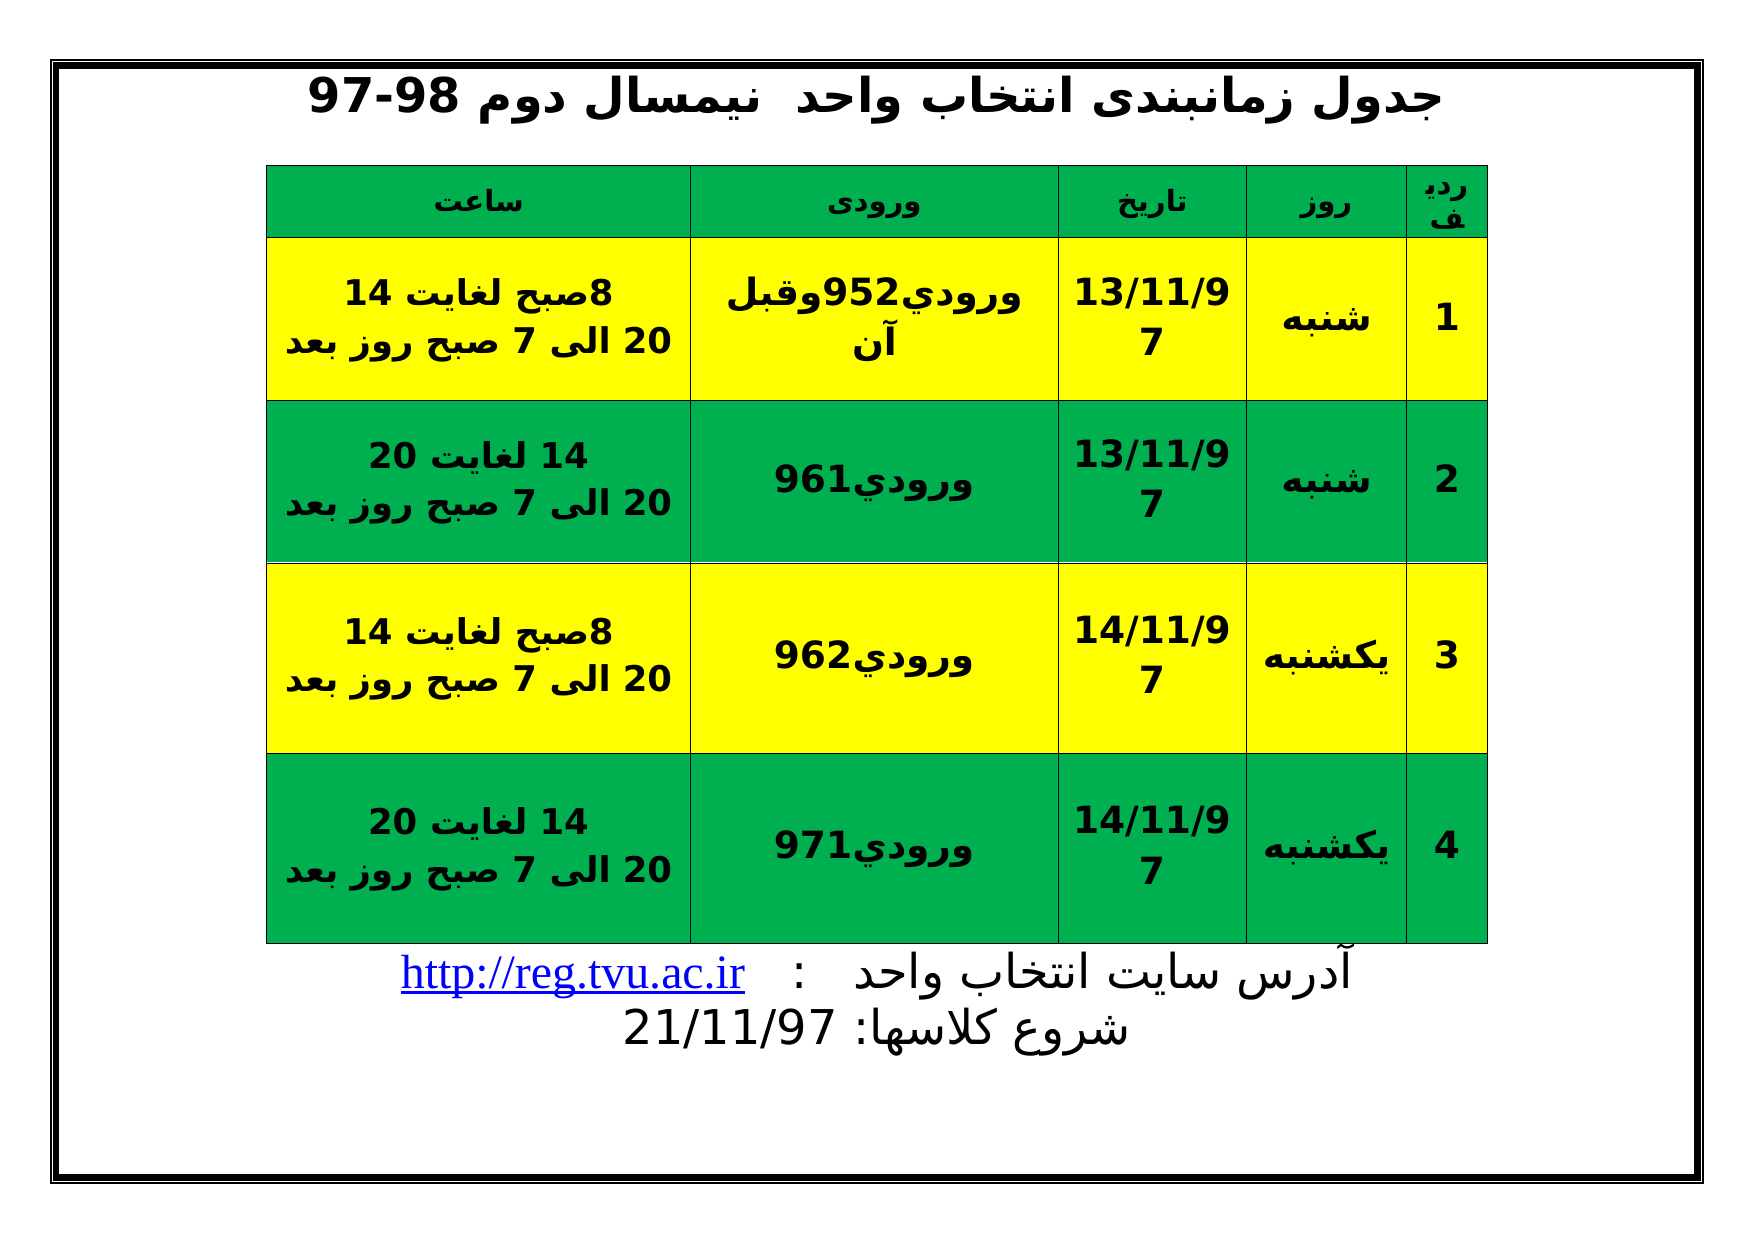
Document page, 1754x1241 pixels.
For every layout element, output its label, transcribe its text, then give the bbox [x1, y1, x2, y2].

table_cell شنبه [1247, 238, 1406, 400]
table_cell 13/11/97 [1059, 401, 1246, 562]
table_cell 1 [1407, 238, 1487, 400]
table_cell ورودي961 [691, 401, 1058, 562]
table_header ساعت [267, 166, 690, 237]
table_cell 14/11/97 [1059, 564, 1246, 753]
table_cell ورودي952وقبل آن [691, 238, 1058, 400]
table_header روز [1247, 166, 1406, 237]
table_cell یکشنبه [1247, 564, 1406, 753]
table_header ورودی [691, 166, 1058, 237]
table_cell ورودي971 [691, 754, 1058, 943]
table_cell 14 لغايت 20 20 الی 7 صبح روز بعد [267, 401, 690, 562]
table_cell 2 [1407, 401, 1487, 562]
table_cell 13/11/97 [1059, 238, 1246, 400]
table_cell 3 [1407, 564, 1487, 753]
table_cell 14 لغايت 20 20 الی 7 صبح روز بعد [267, 754, 690, 943]
table_cell 14/11/97 [1059, 754, 1246, 943]
table_cell 8صبح لغايت 14 20 الی 7 صبح روز بعد [267, 238, 690, 400]
text آدرس سايت انتخاب واحد : http://reg.tvu.ac.ir [150, 814, 1604, 1000]
text جدول زمانبندی انتخاب واحد نیمسال دوم 98-97 [150, 69, 1604, 124]
table_cell 4 [1407, 754, 1487, 943]
table_header تاریخ [1059, 166, 1246, 237]
table_cell یکشنبه [1247, 754, 1406, 943]
table_cell ورودي962 [691, 564, 1058, 753]
table_header ردیف [1407, 166, 1487, 237]
table_cell 8صبح لغايت 14 20 الی 7 صبح روز بعد [267, 564, 690, 753]
table_cell شنبه [1247, 401, 1406, 562]
text شروع کلاسها: 21/11/97 [150, 1000, 1604, 1056]
